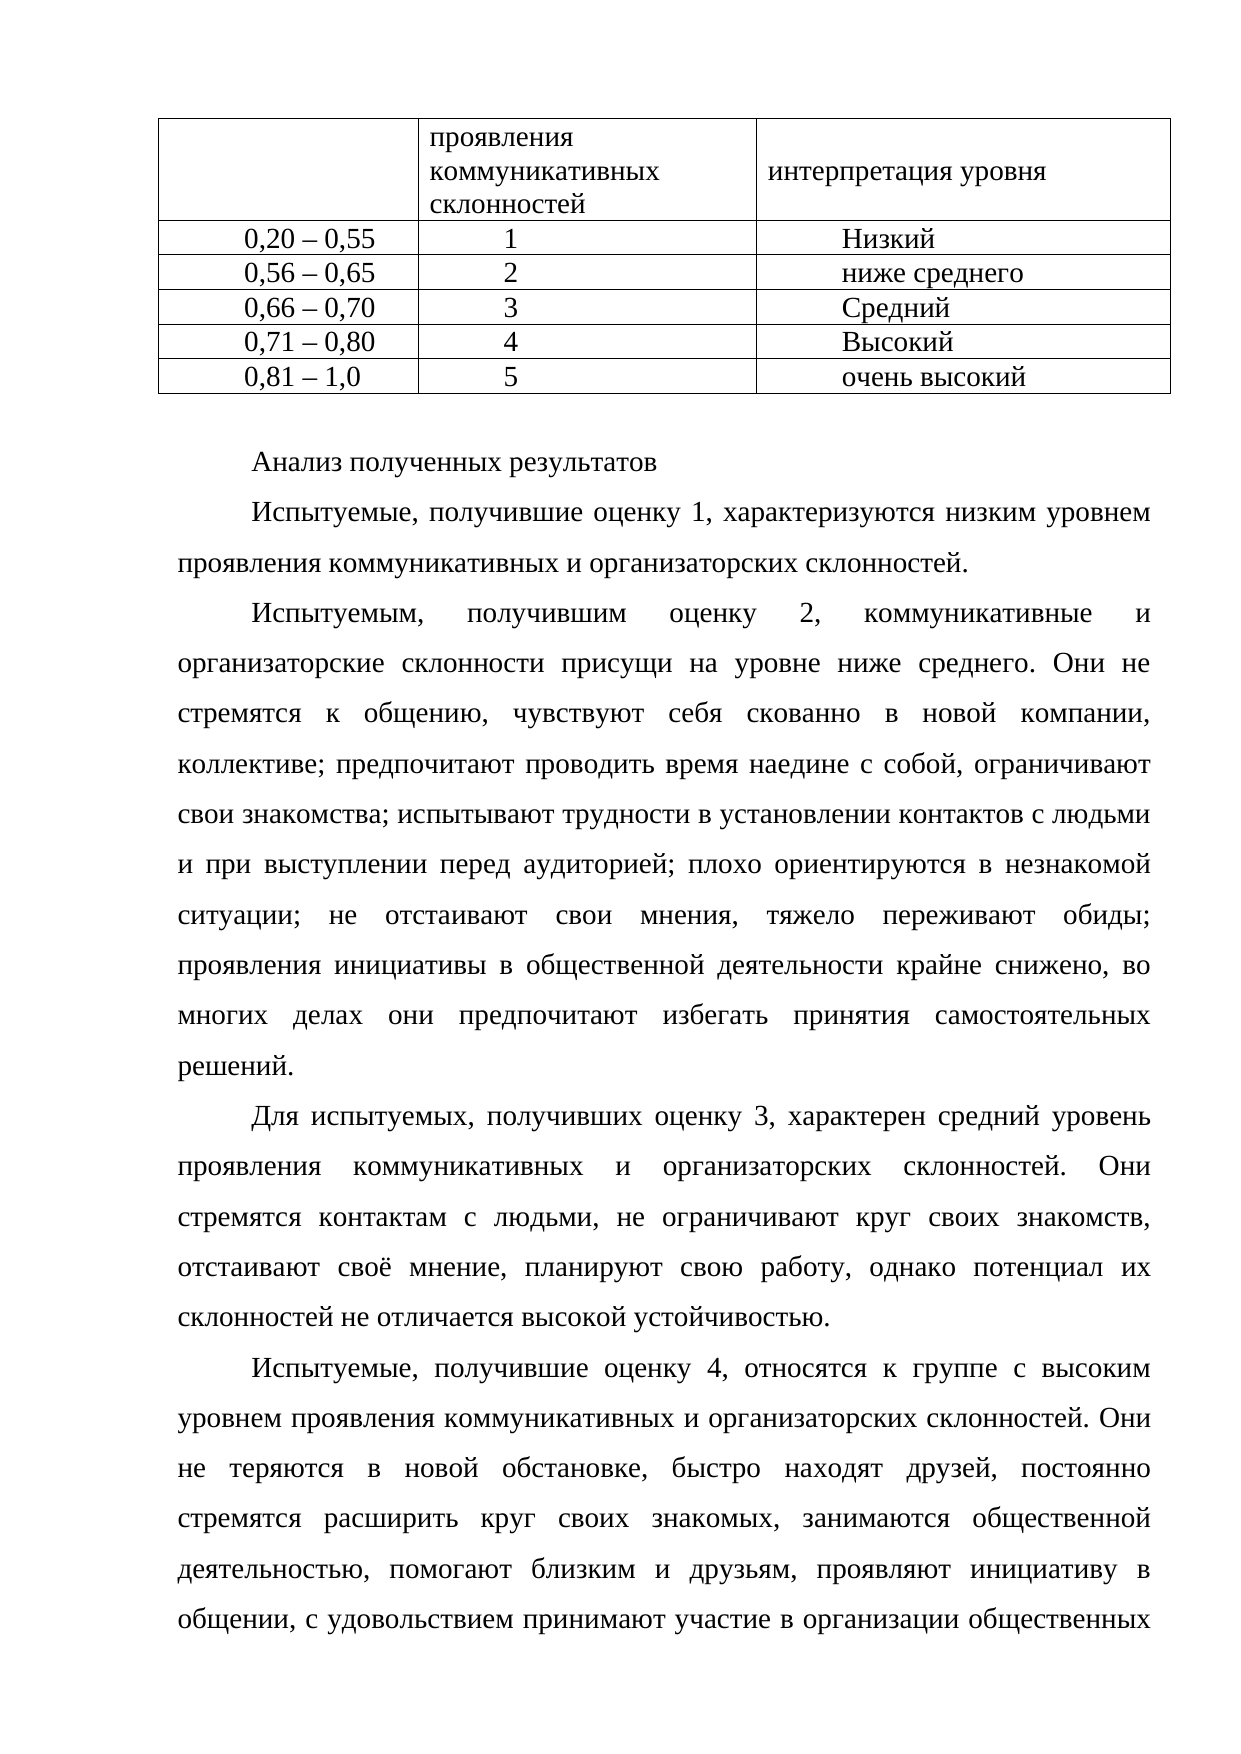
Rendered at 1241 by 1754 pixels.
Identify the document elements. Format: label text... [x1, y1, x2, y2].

table_header К [159, 119, 418, 220]
text Испытуемые, получившие оценку 1, характеризуются низким уровнем проявления коммуникативных и организаторских склонностей. [177, 494, 1152, 578]
table_cell 4 [419, 325, 756, 358]
table_cell 2 [419, 255, 756, 289]
table_cell 1 [419, 221, 756, 254]
text Для испытуемых, получивших оценку 3, характерен средний уровень проявления коммуникативных и организаторских склонностей. Они стремятся контактам с людьми, не ограничивают круг своих знакомств, отстаивают своё мнение, планируют свою работу, однако потенциал их склонностей не отличается высокой устойчивостью. [177, 1098, 1152, 1333]
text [177, 1350, 1152, 1635]
table_cell Средний [757, 290, 1170, 323]
text Испытуемым, получившим оценку 2, коммуникативные и организаторские склонности присущи на уровне ниже среднего. Они не стремятся к общению, чувствуют себя скованно в новой компании, коллективе; предпочитают проводить время наедине с собой, ограничивают свои знакомства; испытывают трудности в установлении контактов с людьми и при выступлении перед аудиторией; плохо ориентируются в незнакомой ситуации; не отстаивают свои мнения, тяжело переживают обиды; проявления инициативы в общественной деятельности крайне снижено, во многих делах они предпочитают избегать принятия самостоятельных решений. [177, 595, 1152, 1081]
table_cell ниже среднего [757, 255, 1170, 289]
table_cell 0,20 – 0,55 [159, 221, 418, 254]
text Анализ полученных результатов [177, 444, 1152, 478]
table_cell Низкий [757, 221, 1170, 254]
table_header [757, 119, 1170, 220]
table_cell 0,66 – 0,70 [159, 290, 418, 323]
table_cell 3 [419, 290, 756, 323]
table_cell 0,81 – 1,0 [159, 359, 418, 393]
table_cell 5 [419, 359, 756, 393]
table_cell 0,56 – 0,65 [159, 255, 418, 289]
table_cell очень высокий [757, 359, 1170, 393]
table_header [419, 119, 756, 220]
table_cell Высокий [757, 325, 1170, 358]
table_cell 0,71 – 0,80 [159, 325, 418, 358]
